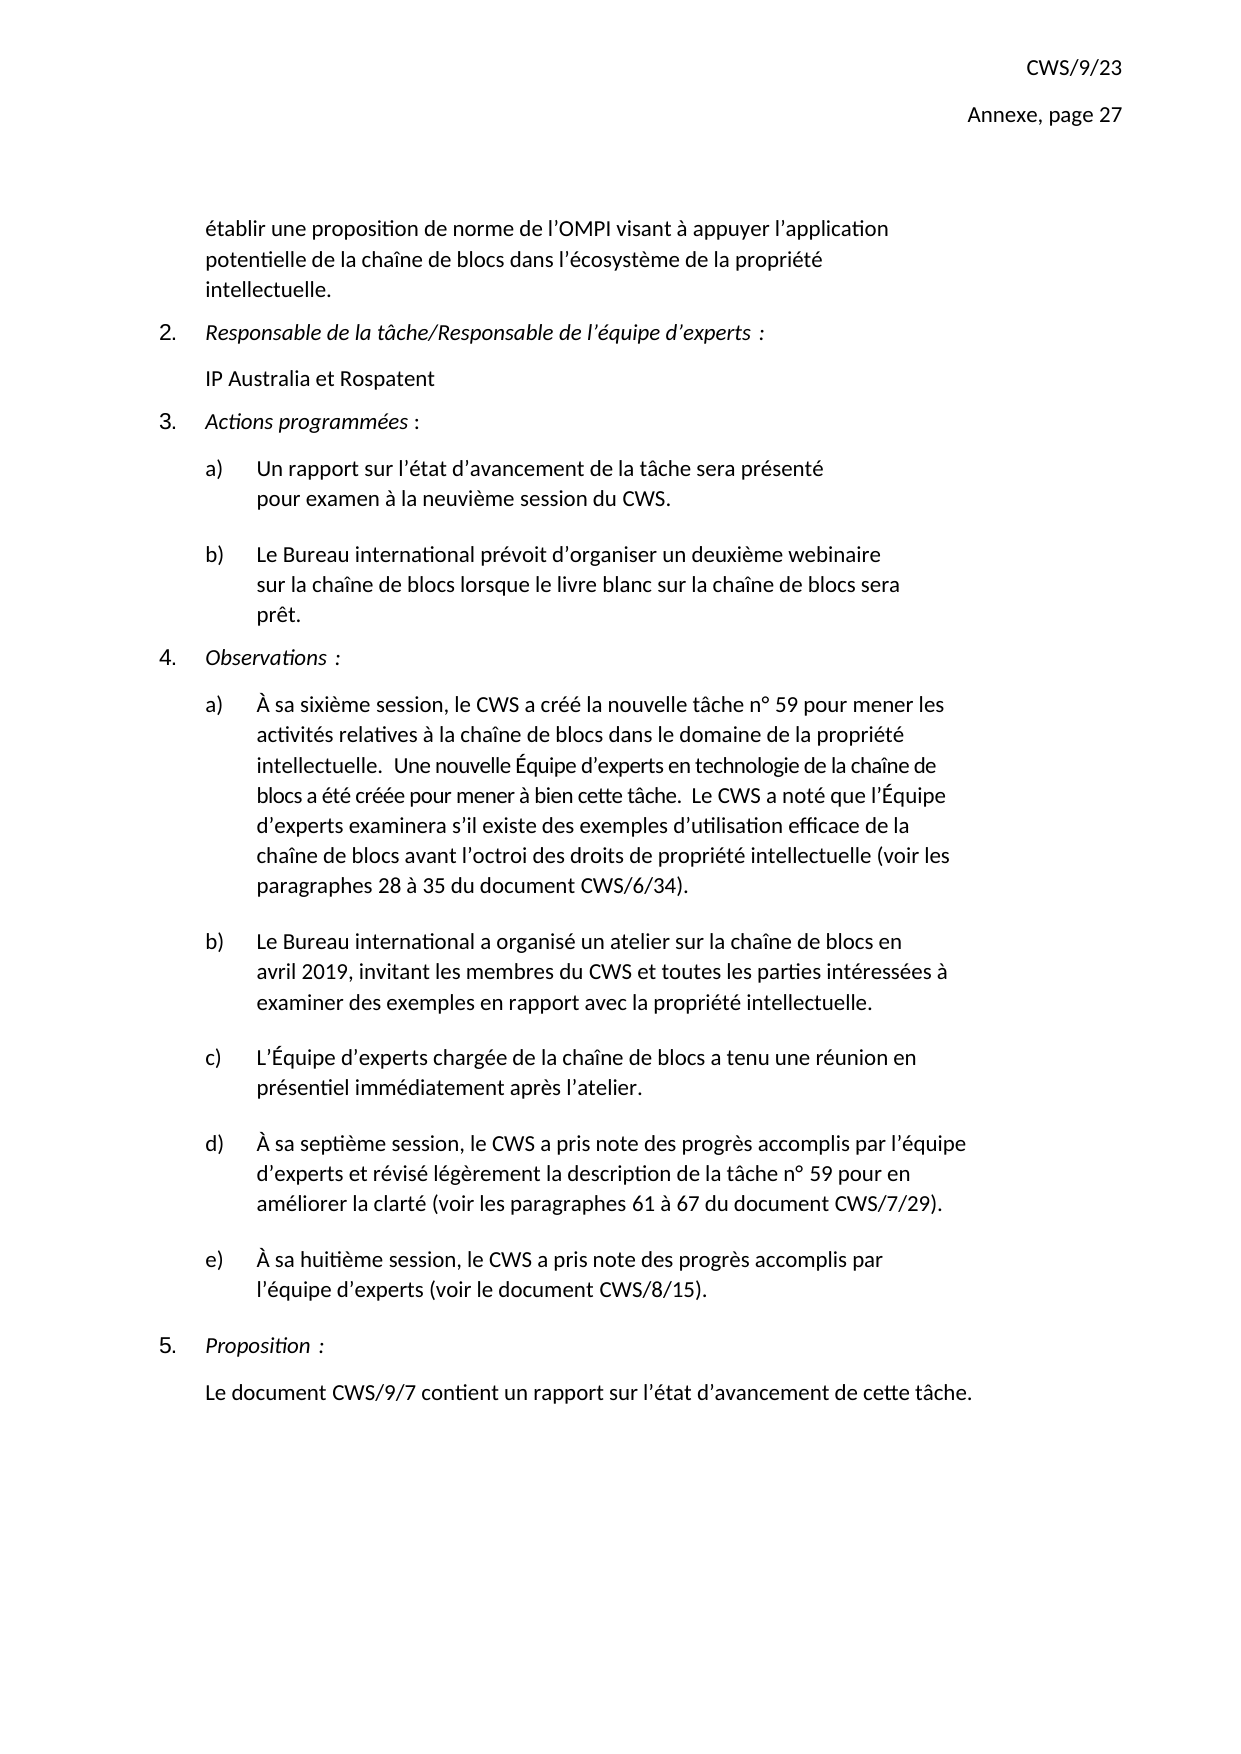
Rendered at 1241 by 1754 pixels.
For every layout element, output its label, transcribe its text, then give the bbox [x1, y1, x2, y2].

list À sa sixième session, le CWS a créé la nouvelle tâche n° 59 pour mener les activités relatives à la chaîne de blocs dans le domaine de la propriété intellectuelle. Une nouvelle Équipe d’experts en technologie de la chaîne de blocs a été créée pour mener à bien cette tâche. Le CWS a noté que l’Équipe d’experts examinera s’il existe des exemples d’utilisation efficace de la chaîne de blocs avant l’octroi des droits de propriété intellectuelle (voir les paragraphes 28 à 35 du document CWS/6/34). [205, 690, 969, 900]
text Le document CWS/9/7 contient un rapport sur l’état d’avancement de cette tâche. [205, 1378, 1122, 1406]
list Le Bureau international prévoit d’organiser un deuxième webinaire sur la chaîne de blocs lorsque le livre blanc sur la chaîne de blocs sera prêt. [205, 540, 913, 628]
list Responsable de la tâche/Responsable de l’équipe d’experts : [159, 318, 1122, 346]
list Proposition : [159, 1331, 1122, 1359]
list À sa huitième session, le CWS a pris note des progrès accomplis par l’équipe d’experts (voir le document CWS/8/15). [205, 1245, 936, 1303]
list Observations : [159, 643, 1122, 671]
list Actions programmées : [159, 407, 1122, 435]
list L’Équipe d’experts chargée de la chaîne de blocs a tenu une réunion en présentiel immédiatement après l’atelier. [205, 1043, 922, 1101]
text établir une proposition de norme de l’OMPI visant à appuyer l’application potentielle de la chaîne de blocs dans l’écosystème de la propriété intellectuelle. [205, 214, 918, 303]
list Le Bureau international a organisé un atelier sur la chaîne de blocs en avril 2019, invitant les membres du CWS et toutes les parties intéressées à examiner des exemples en rapport avec la propriété intellectuelle. [205, 927, 976, 1016]
list À sa septième session, le CWS a pris note des progrès accomplis par l’équipe d’experts et révisé légèrement la description de la tâche n° 59 pour en améliorer la clarté (voir les paragraphes 61 à 67 du document CWS/7/29). [205, 1129, 976, 1217]
list Un rapport sur l’état d’avancement de la tâche sera présenté pour examen à la neuvième session du CWS. [205, 454, 838, 513]
text IP Australia et Rospatent [205, 364, 1122, 392]
